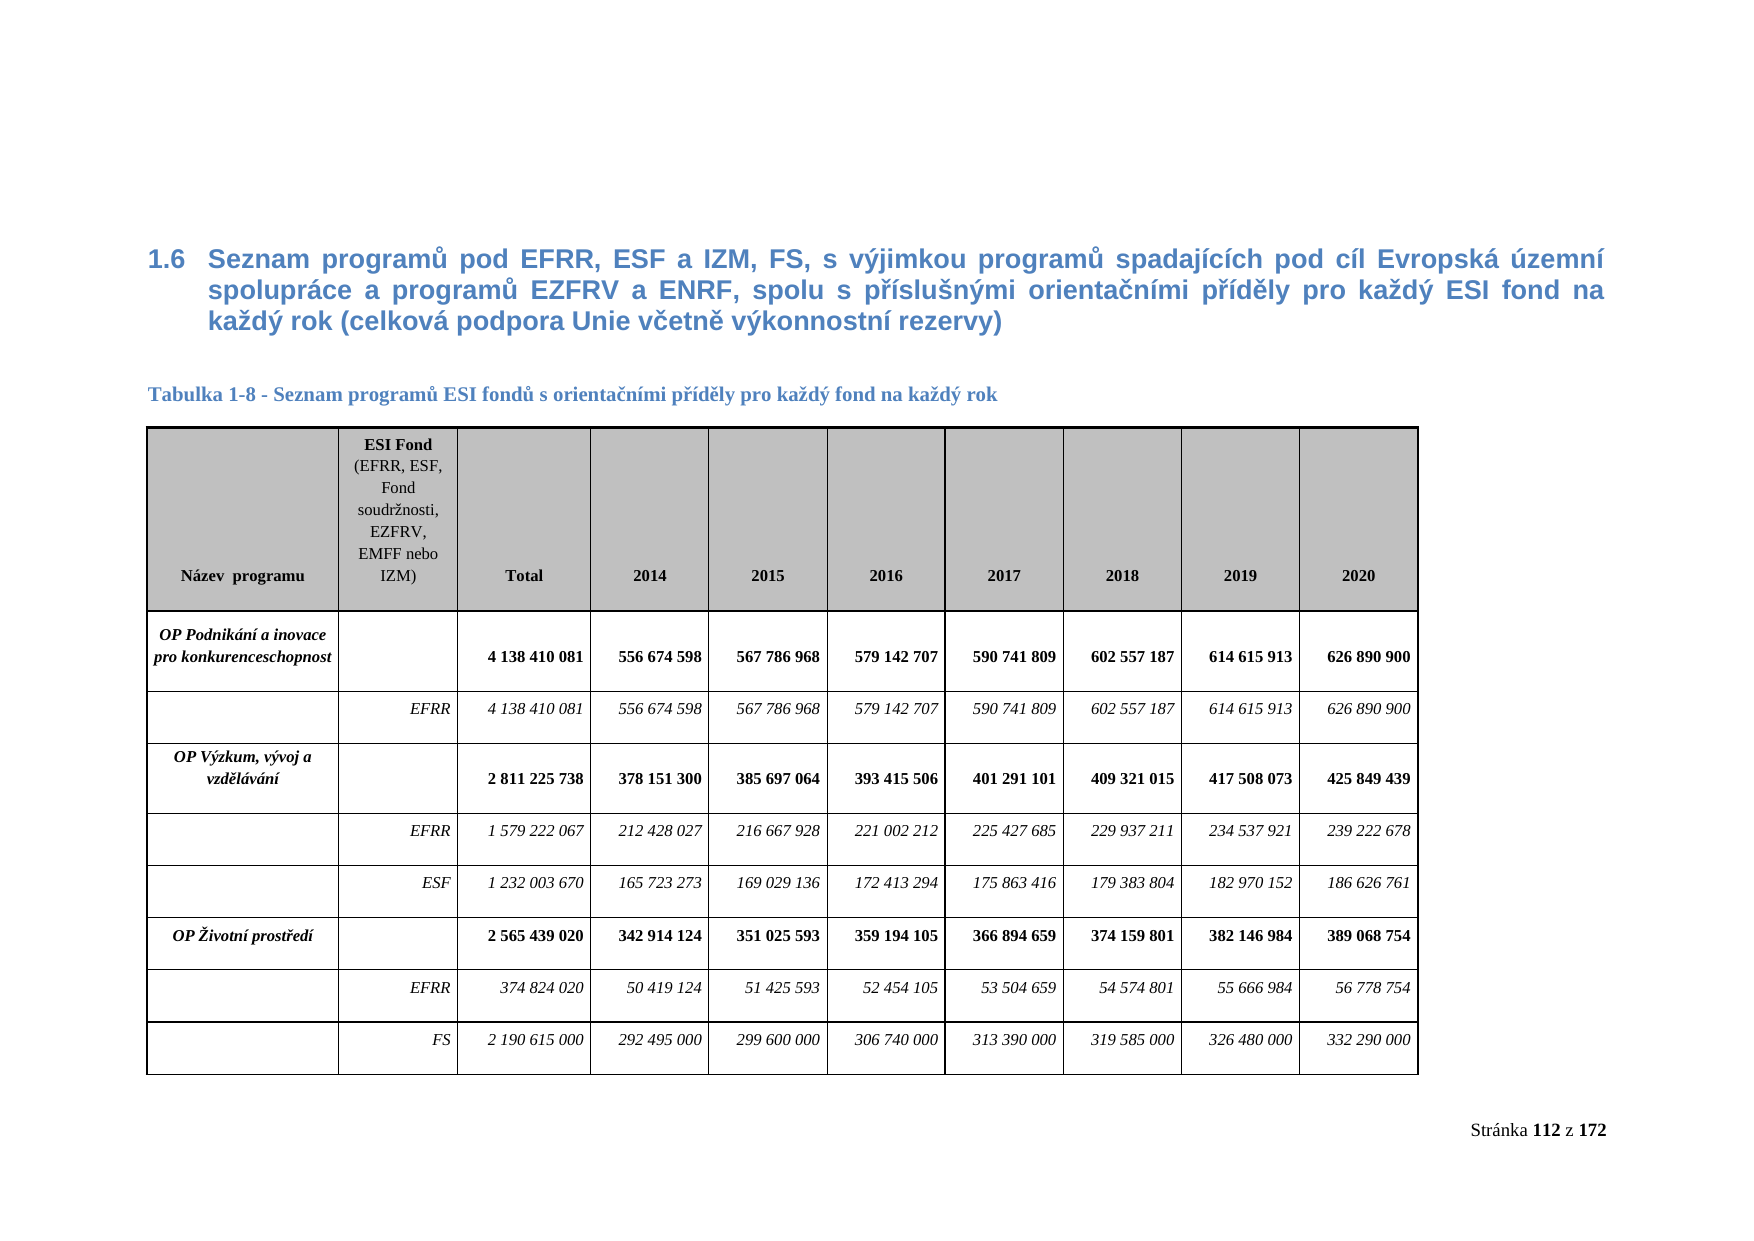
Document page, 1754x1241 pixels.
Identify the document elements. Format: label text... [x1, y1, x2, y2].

table_cell 2 565 439 020 [458, 918, 590, 969]
table_cell 374 159 801 [1064, 918, 1181, 969]
table_cell 556 674 598 [591, 692, 708, 743]
table_cell 389 068 754 [1300, 918, 1417, 969]
table_cell 366 894 659 [946, 918, 1063, 969]
table_header 2014 [591, 429, 708, 610]
table_cell 401 291 101 [946, 744, 1063, 813]
table_cell [148, 866, 338, 917]
table_cell 216 667 928 [709, 814, 827, 865]
table_cell [148, 1023, 338, 1073]
table_header 2015 [709, 429, 827, 610]
table_cell [339, 918, 457, 969]
table_cell 326 480 000 [1182, 1023, 1299, 1073]
table_cell 54 574 801 [1064, 970, 1181, 1021]
table_header 2016 [828, 429, 944, 610]
table_cell 409 321 015 [1064, 744, 1181, 813]
table_cell 1 232 003 670 [458, 866, 590, 917]
table_cell 417 508 073 [1182, 744, 1299, 813]
table_cell [148, 970, 338, 1021]
table_cell OP Životní prostředí [148, 918, 338, 969]
table_cell 590 741 809 [946, 612, 1063, 691]
table_cell 351 025 593 [709, 918, 827, 969]
table_cell 169 029 136 [709, 866, 827, 917]
table_cell ESF [339, 866, 457, 917]
table_cell 182 970 152 [1182, 866, 1299, 917]
table_cell 234 537 921 [1182, 814, 1299, 865]
table_cell 179 383 804 [1064, 866, 1181, 917]
table_cell 2 190 615 000 [458, 1023, 590, 1073]
table_cell EFRR [339, 814, 457, 865]
table_cell 306 740 000 [828, 1023, 944, 1073]
table_cell 1 579 222 067 [458, 814, 590, 865]
table_cell 602 557 187 [1064, 612, 1181, 691]
table_header 2018 [1064, 429, 1181, 610]
table_cell EFRR [339, 692, 457, 743]
table_header Název programu [148, 429, 338, 610]
table_cell 319 585 000 [1064, 1023, 1181, 1073]
table_cell 299 600 000 [709, 1023, 827, 1073]
table_cell 332 290 000 [1300, 1023, 1417, 1073]
table_cell 579 142 707 [828, 612, 944, 691]
table_cell 385 697 064 [709, 744, 827, 813]
table_cell FS [339, 1023, 457, 1073]
table_cell 382 146 984 [1182, 918, 1299, 969]
table_cell 614 615 913 [1182, 692, 1299, 743]
table_cell 342 914 124 [591, 918, 708, 969]
table_cell 313 390 000 [946, 1023, 1063, 1073]
table_cell 50 419 124 [591, 970, 708, 1021]
table_cell 614 615 913 [1182, 612, 1299, 691]
table_header 2020 [1300, 429, 1417, 610]
table_cell 239 222 678 [1300, 814, 1417, 865]
table_header ESI Fond (EFRR, ESF, Fond soudržnosti, EZFRV, EMFF nebo IZM) [339, 429, 457, 610]
table_cell 52 454 105 [828, 970, 944, 1021]
table_cell 56 778 754 [1300, 970, 1417, 1021]
table_cell 186 626 761 [1300, 866, 1417, 917]
table_cell 229 937 211 [1064, 814, 1181, 865]
table_cell EFRR [339, 970, 457, 1021]
table_cell [339, 744, 457, 813]
table_cell 2 811 225 738 [458, 744, 590, 813]
table_cell 626 890 900 [1300, 692, 1417, 743]
table_cell 175 863 416 [946, 866, 1063, 917]
table_cell 4 138 410 081 [458, 612, 590, 691]
table_cell 579 142 707 [828, 692, 944, 743]
table_cell 567 786 968 [709, 612, 827, 691]
table_cell 626 890 900 [1300, 612, 1417, 691]
table_cell 4 138 410 081 [458, 692, 590, 743]
table_cell 602 557 187 [1064, 692, 1181, 743]
table_cell [148, 692, 338, 743]
table_cell 55 666 984 [1182, 970, 1299, 1021]
table_cell 53 504 659 [946, 970, 1063, 1021]
table_cell 51 425 593 [709, 970, 827, 1021]
table_cell 590 741 809 [946, 692, 1063, 743]
table_cell 172 413 294 [828, 866, 944, 917]
table_cell 393 415 506 [828, 744, 944, 813]
table_cell [148, 814, 338, 865]
table_cell 221 002 212 [828, 814, 944, 865]
table_header Total [458, 429, 590, 610]
table_cell 567 786 968 [709, 692, 827, 743]
table_cell 378 151 300 [591, 744, 708, 813]
subtitle Seznam programů pod EFRR, ESF a IZM, FS, s výjimkou programů spadajících pod cíl Evropská územní spolupráce a programů EZFRV a ENRF, spolu s příslušnými orientačními příděly pro každý ESI fond na každý rok (celková podpora Unie včetně výkonnostní rezervy) [148, 243, 1606, 337]
table_cell 225 427 685 [946, 814, 1063, 865]
table_cell 292 495 000 [591, 1023, 708, 1073]
table_header 2019 [1182, 429, 1299, 610]
table_cell OP Výzkum, vývoj a vzdělávání [148, 744, 338, 813]
table_cell 359 194 105 [828, 918, 944, 969]
table_cell 212 428 027 [591, 814, 708, 865]
text Tabulka 1-8 - Seznam programů ESI fondů s orientačními příděly pro každý fond na každý rok [148, 381, 1606, 406]
table_cell 425 849 439 [1300, 744, 1417, 813]
table_cell 374 824 020 [458, 970, 590, 1021]
table_cell [339, 612, 457, 691]
table_cell OP Podnikání a inovace pro konkurenceschopnost [148, 612, 338, 691]
table_cell 165 723 273 [591, 866, 708, 917]
table_cell 556 674 598 [591, 612, 708, 691]
table_header 2017 [946, 429, 1063, 610]
